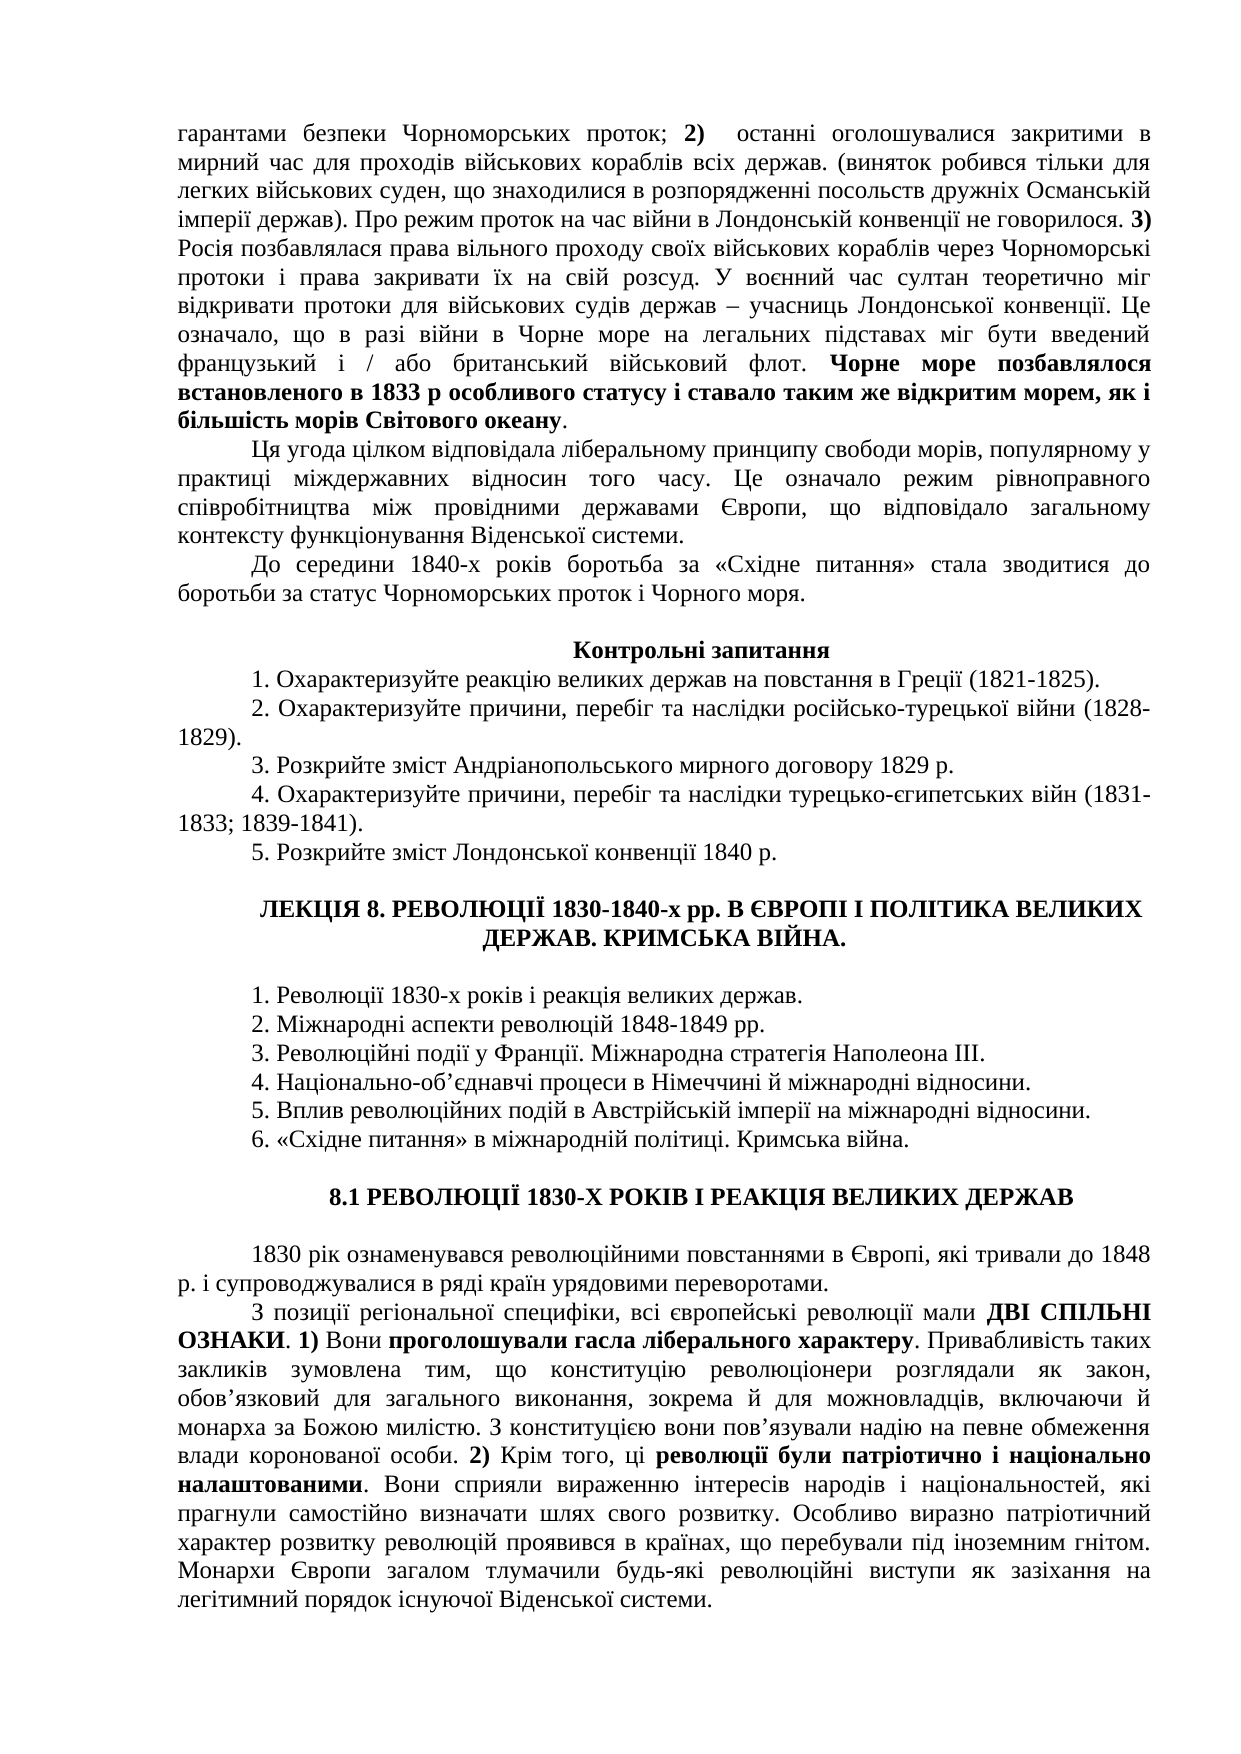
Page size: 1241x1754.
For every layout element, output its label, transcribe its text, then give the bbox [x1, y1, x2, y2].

text 1830 рік ознаменувався революційними повстаннями в Європі, які тривали до 1848 р. і супроводжувалися в ряді країн урядовими переворотами. [177, 1239, 1152, 1297]
text Контрольні запитання [177, 636, 1152, 664]
subtitle ЛЕКЦІЯ 8. РЕВОЛЮЦІЇ 1830-1840-х рр. В ЄВРОПІ І ПОЛІТИКА ВЕЛИКИХ ДЕРЖАВ. КРИМСЬКА ВІЙНА. [177, 894, 1152, 952]
text Ця угода цілком відповідала ліберальному принципу свободи морів, популярному у практиці міждержавних відносин того часу. Це означало режим рівноправного співробітництва між провідними державами Європи, що відповідало загальному контексту функціонування Віденської системи. [177, 434, 1152, 549]
text 2. Міжнародні аспекти революцій 1848-1849 рр. [177, 1009, 1152, 1038]
text 3. Розкрийте зміст Андріанопольського мирного договору 1829 р. [177, 751, 1152, 779]
text 3. Революційні події у Франції. Міжнародна стратегія Наполеона III. [177, 1038, 1152, 1067]
text 6. «Східне питання» в міжнародній політиці. Кримська війна. [177, 1124, 1152, 1153]
text 1. Революції 1830-х років і реакція великих держав. [177, 981, 1152, 1009]
text 2. Охарактеризуйте причини, перебіг та наслідки російсько-турецької війни (1828-1829). [177, 693, 1152, 751]
text 5. Розкрийте зміст Лондонської конвенції 1840 р. [177, 837, 1152, 866]
text 4. Охарактеризуйте причини, перебіг та наслідки турецько-єгипетських війн (1831-1833; 1839-1841). [177, 779, 1152, 837]
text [177, 118, 1152, 434]
text 8.1 РЕВОЛЮЦІЇ 1830-Х РОКІВ І РЕАКЦІЯ ВЕЛИКИХ ДЕРЖАВ [177, 1182, 1152, 1211]
text До середини 1840-х років боротьба за «Східне питання» стала зводитися до боротьби за статус Чорноморських проток і Чорного моря. [177, 549, 1152, 607]
text 5. Вплив революційних подій в Австрійській імперії на міжнародні відносини. [177, 1096, 1152, 1124]
text З позиції регіональної специфіки, всі європейські революції мали ДВІ СПІЛЬНІ ОЗНАКИ. 1) Вони проголошували гасла ліберального характеру. Привабливість таких закликів зумовлена тим, що конституцію революціонери розглядали як закон, обов’язковий для загального виконання, зокрема й для можновладців, включаючи й монарха за Божою милістю. З конституцією вони пов’язували надію на певне обмеження влади коронованої особи. 2) Крім того, ці революції були патріотично і національно налаштованими. Вони сприяли вираженню інтересів народів і національностей, які прагнули самостійно визначати шлях свого розвитку. Особливо виразно патріотичний характер розвитку революцій проявився в країнах, що перебували під іноземним гнітом. Монархи Європи загалом тлумачили будь-які революційні виступи як зазіхання на легітимний порядок існуючої Віденської системи. [177, 1297, 1152, 1613]
text 1. Охарактеризуйте реакцію великих держав на повстання в Греції (1821-1825). [177, 664, 1152, 693]
text 4. Національно-об’єднавчі процеси в Німеччині й міжнародні відносини. [177, 1067, 1152, 1096]
